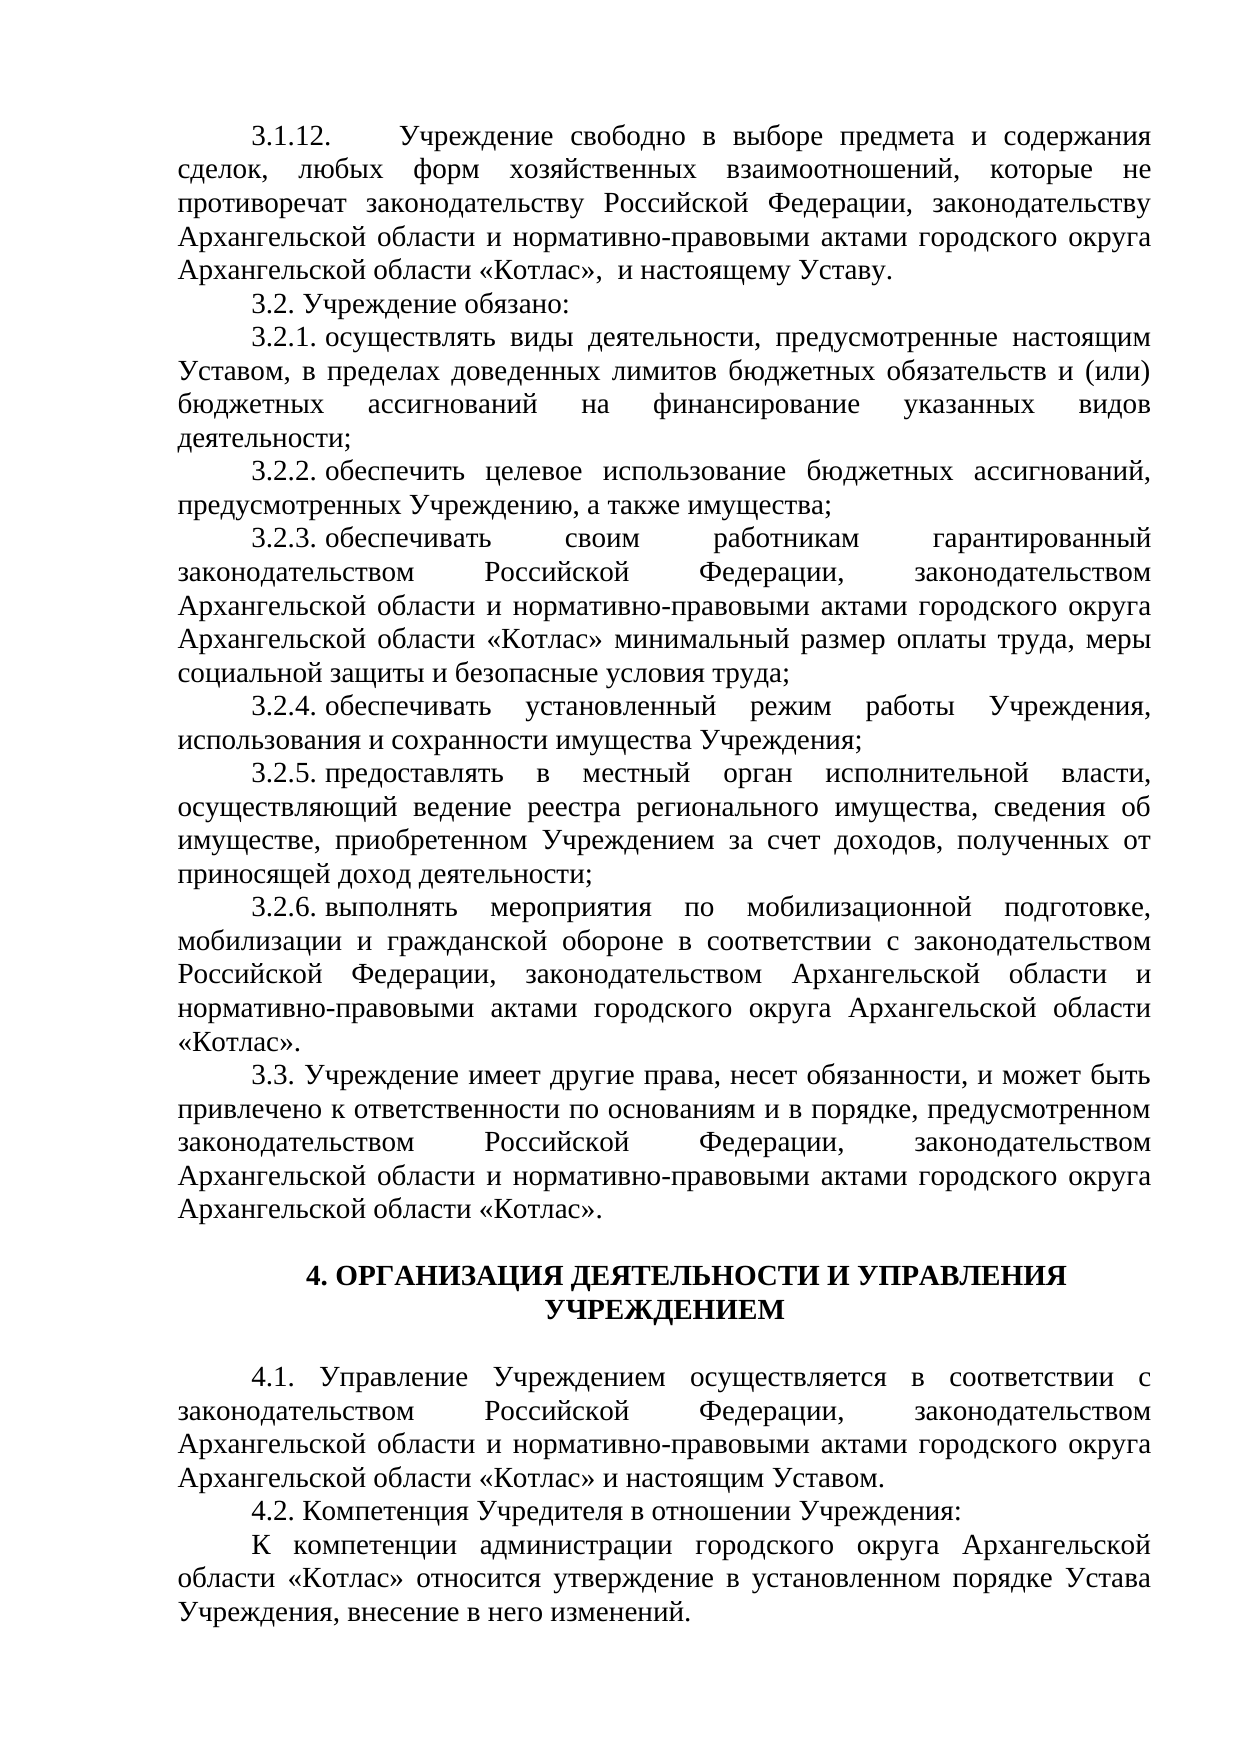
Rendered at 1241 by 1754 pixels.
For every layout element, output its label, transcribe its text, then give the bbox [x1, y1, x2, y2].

list обеспечивать установленный режим работы Учреждения, использования и сохранности имущества Учреждения; [177, 688, 1152, 755]
text 4.1. Управление Учреждением осуществляется в соответствии с законодательством Российской Федерации, законодательством Архангельской области и нормативно-правовыми актами городского округа Архангельской области «Котлас» и настоящим Уставом. [177, 1359, 1152, 1493]
text 4.2. Компетенция Учредителя в отношении Учреждения: [177, 1493, 1152, 1527]
list К компетенции администрации городского округа Архангельской области «Котлас» относится утверждение в установленном порядке Устава Учреждения, внесение в него изменений. [177, 1527, 1152, 1627]
list Учреждение свободно в выборе предмета и содержания сделок, любых форм хозяйственных взаимоотношений, которые не противоречат законодательству Российской Федерации, законодательству Архангельской области и нормативно-правовыми актами городского округа Архангельской области «Котлас», и настоящему Уставу. [177, 118, 1152, 286]
text 3.3. Учреждение имеет другие права, несет обязанности, и может быть привлечено к ответственности по основаниям и в порядке, предусмотренном законодательством Российской Федерации, законодательством Архангельской области и нормативно-правовыми актами городского округа Архангельской области «Котлас». [177, 1057, 1152, 1225]
list предоставлять в местный орган исполнительной власти, осуществляющий ведение реестра регионального имущества, сведения об имуществе, приобретенном Учреждением за счет доходов, полученных от приносящей доход деятельности; [177, 755, 1152, 889]
list обеспечивать своим работникам гарантированный законодательством Российской Федерации, законодательством Архангельской области и нормативно-правовыми актами городского округа Архангельской области «Котлас» минимальный размер оплаты труда, меры социальной защиты и безопасные условия труда; [177, 521, 1152, 688]
list обеспечить целевое использование бюджетных ассигнований, предусмотренных Учреждению, а также имущества; [177, 453, 1152, 521]
list осуществлять виды деятельности, предусмотренные настоящим Уставом, в пределах доведенных лимитов бюджетных обязательств и (или) бюджетных ассигнований на финансирование указанных видов деятельности; [177, 319, 1152, 453]
list ОРГАНИЗАЦИЯ ДЕЯТЕЛЬНОСТИ И УПРАВЛЕНИЯ УЧРЕЖДЕНИЕМ [177, 1258, 1152, 1326]
list выполнять мероприятия по мобилизационной подготовке, мобилизации и гражданской обороне в соответствии с законодательством Российской Федерации, законодательством Архангельской области и нормативно-правовыми актами городского округа Архангельской области «Котлас». [177, 889, 1152, 1057]
text 3.2. Учреждение обязано: [177, 286, 1152, 319]
